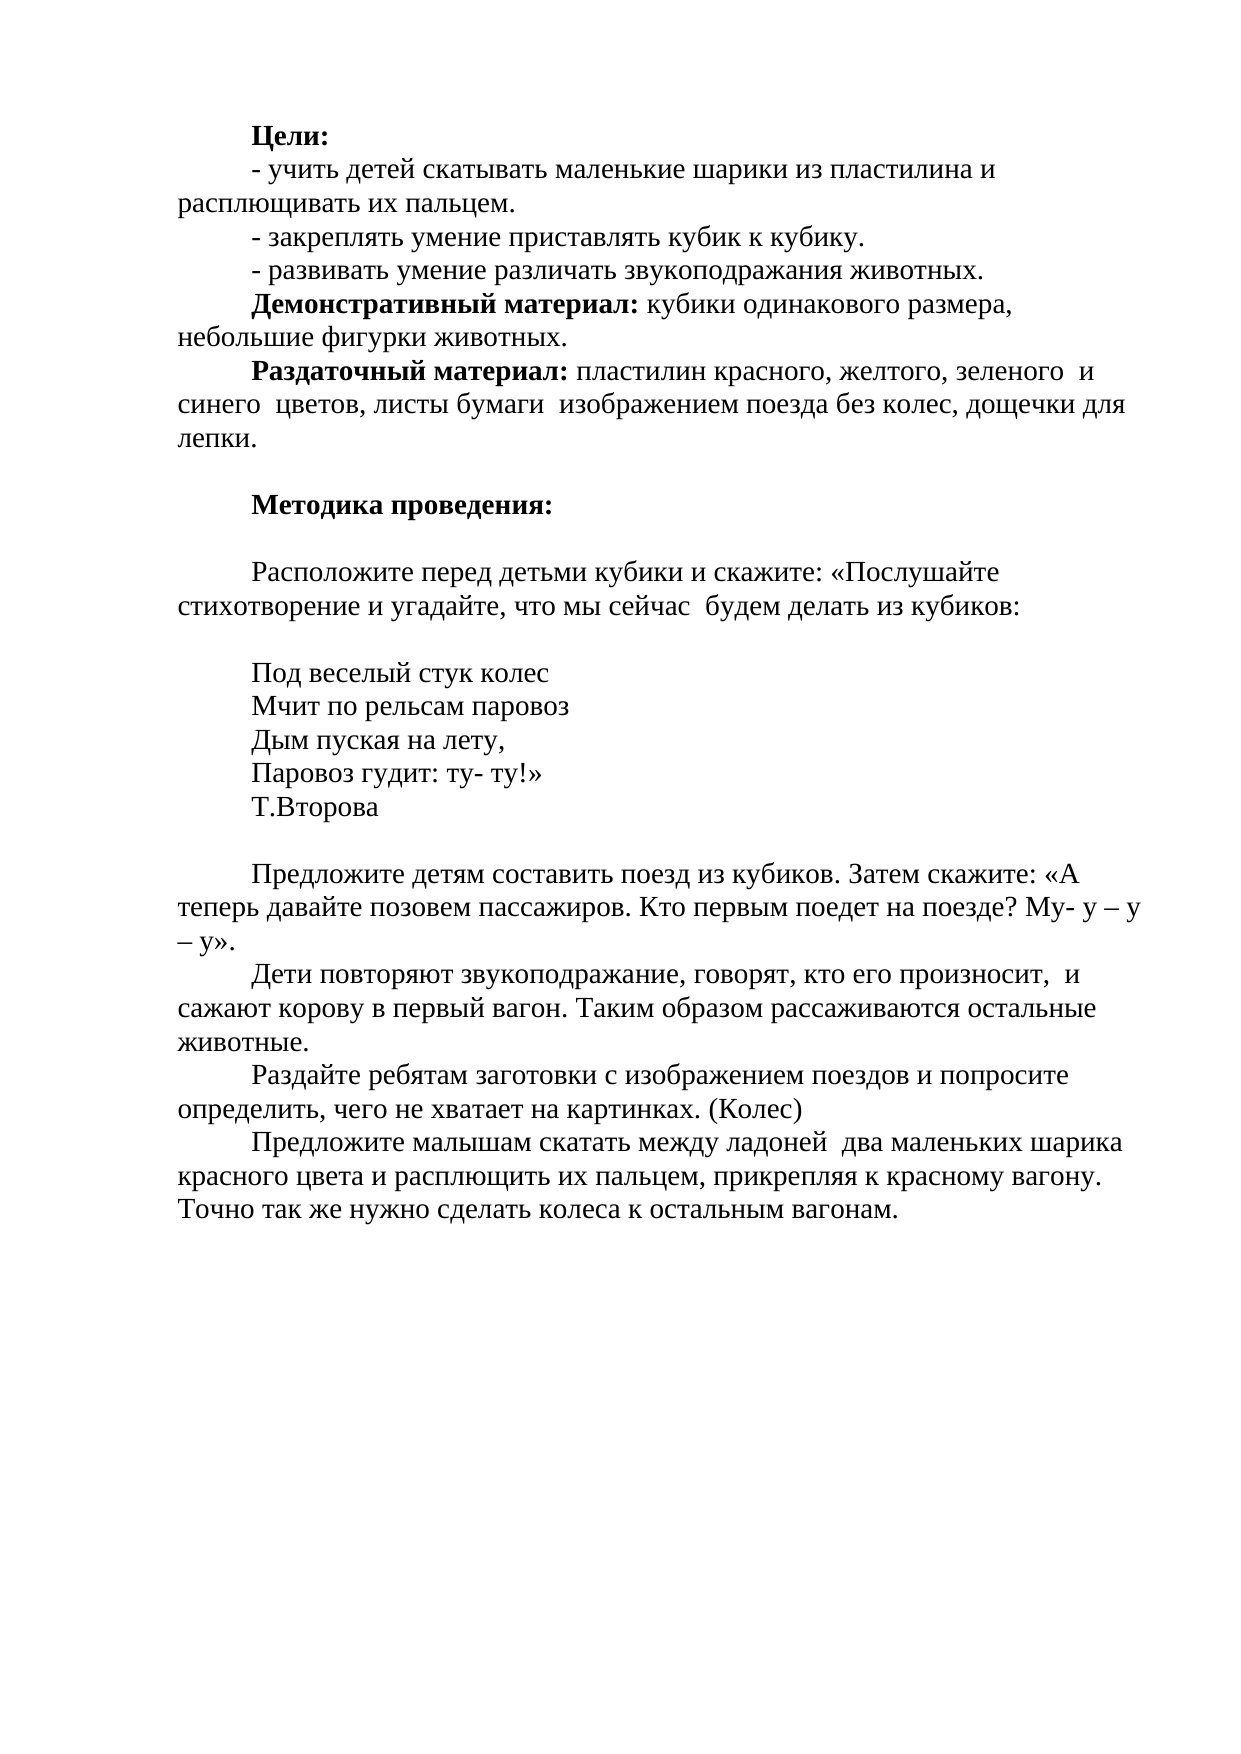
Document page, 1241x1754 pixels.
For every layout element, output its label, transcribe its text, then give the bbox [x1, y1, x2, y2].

text Дети повторяют звукоподражание, говорят, кто его произносит, и сажают корову в первый вагон. Таким образом рассаживаются остальные животные. [177, 957, 1152, 1057]
text Паровоз гудит: ту- ту!» [177, 755, 1152, 789]
text Дым пуская на лету, [177, 722, 1152, 755]
text Расположите перед детьми кубики и скажите: «Послушайте стихотворение и угадайте, что мы сейчас будем делать из кубиков: [177, 554, 1152, 621]
text Т.Второва [177, 789, 1152, 822]
text - развивать умение различать звукоподражания животных. [177, 252, 1152, 286]
text Мчит по рельсам паровоз [177, 688, 1152, 722]
text Под веселый стук колес [177, 655, 1152, 688]
text Предложите малышам скатать между ладоней два маленьких шарика красного цвета и расплющить их пальцем, прикрепляя к красному вагону. Точно так же нужно сделать колеса к остальным вагонам. [177, 1124, 1152, 1225]
text Методика проведения: [177, 487, 1152, 521]
text Цели: [177, 118, 1152, 152]
text Раздайте ребятам заготовки с изображением поездов и попросите определить, чего не хватает на картинках. (Колес) [177, 1057, 1152, 1124]
text - закреплять умение приставлять кубик к кубику. [177, 219, 1152, 252]
text Демонстративный материал: кубики одинакового размера, небольшие фигурки животных. [177, 286, 1152, 353]
text Раздаточный материал: пластилин красного, желтого, зеленого и синего цветов, листы бумаги изображением поезда без колес, дощечки для лепки. [177, 353, 1152, 453]
text - учить детей скатывать маленькие шарики из пластилина и расплющивать их пальцем. [177, 152, 1152, 219]
text Предложите детям составить поезд из кубиков. Затем скажите: «А теперь давайте позовем пассажиров. Кто первым поедет на поезде? Му- у – у – у». [177, 856, 1152, 957]
